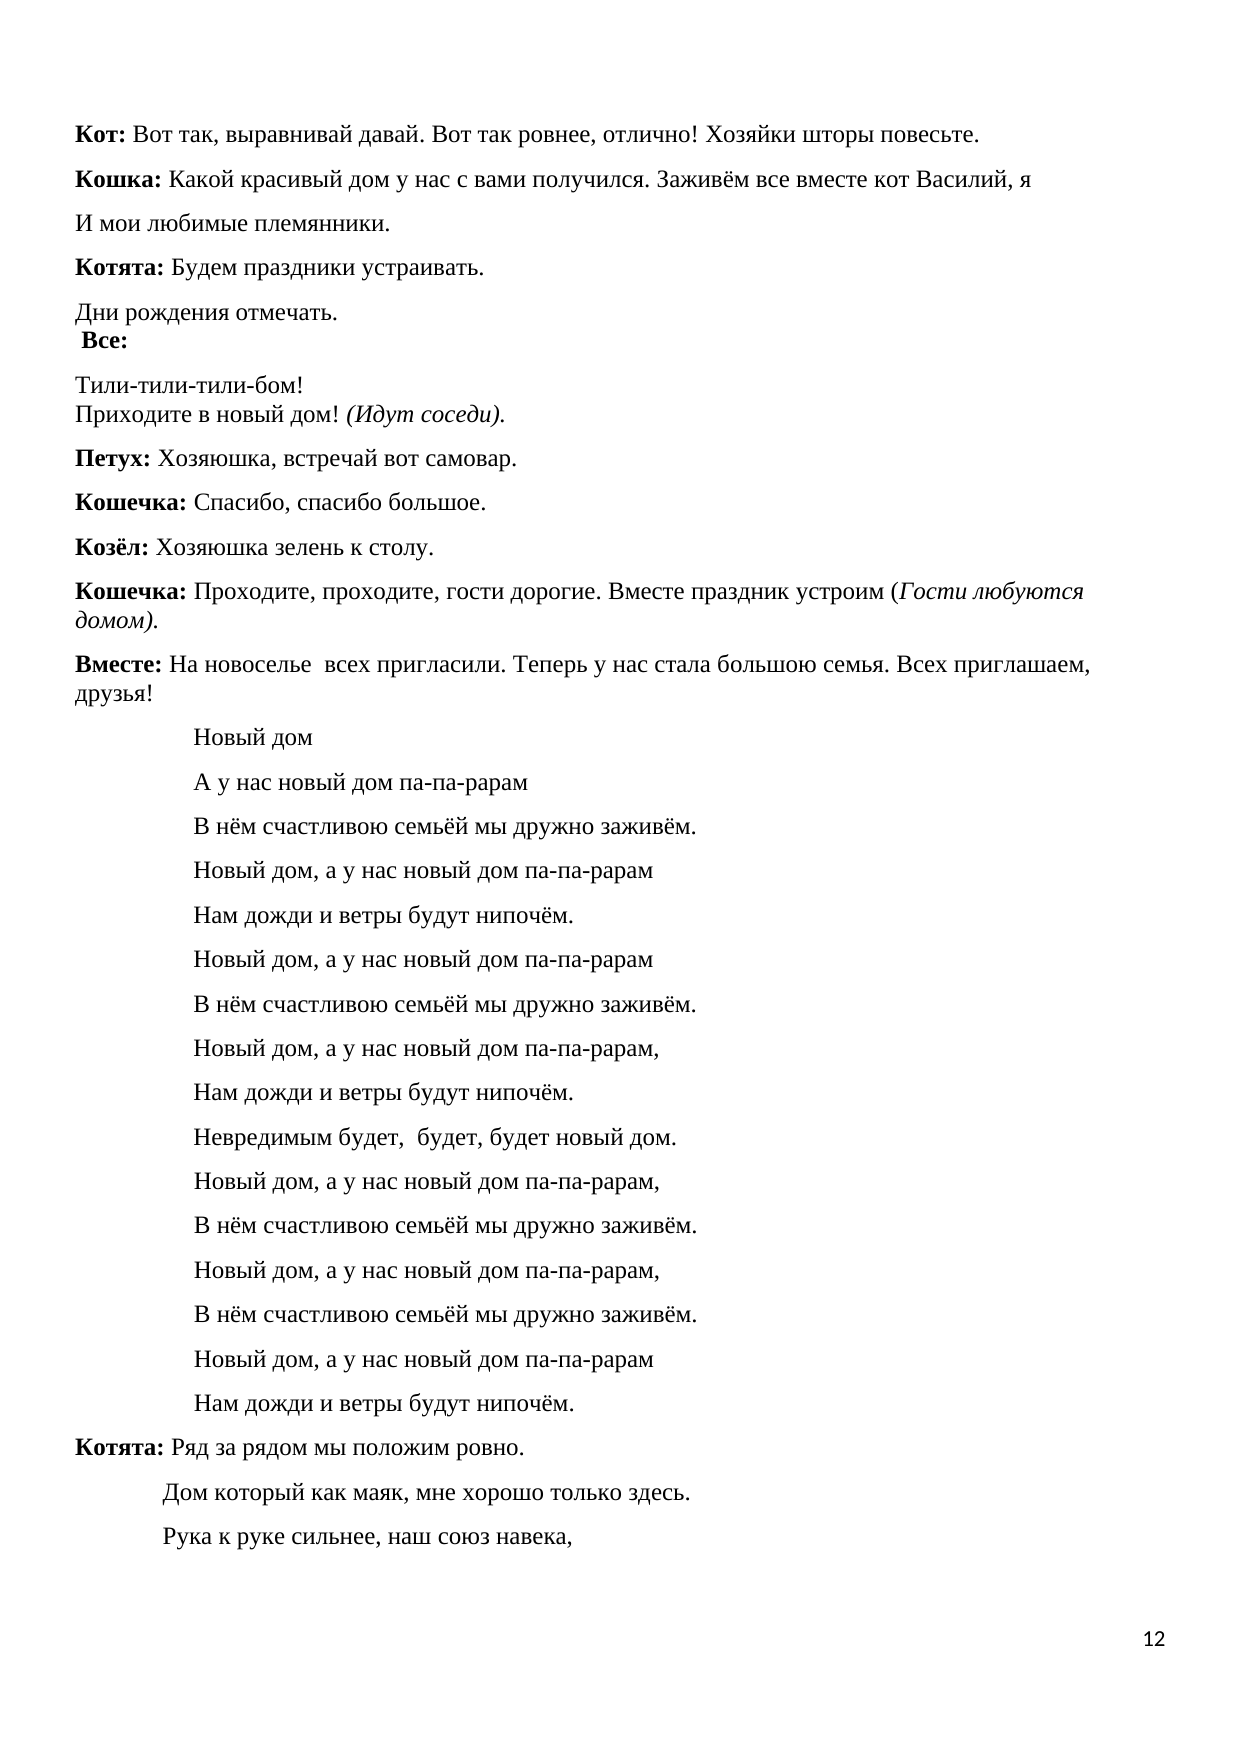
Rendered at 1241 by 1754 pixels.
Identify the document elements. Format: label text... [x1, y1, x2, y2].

text Новый дом [75, 722, 1165, 751]
text Новый дом, а у нас новый дом па-па-рарам, [75, 1166, 1165, 1195]
text Кошечка: Проходите, проходите, гости дорогие. Вместе праздник устроим (Гости любуются домом). [75, 576, 1165, 634]
text Кот: Вот так, выравнивай давай. Вот так ровнее, отлично! Хозяйки шторы повесьте. [75, 119, 1165, 148]
text Новый дом, а у нас новый дом па-па-рарам [75, 856, 1165, 884]
text Нам дожди и ветры будут нипочём. [75, 1077, 1165, 1106]
text Невредимым будет, будет, будет новый дом. [75, 1122, 1165, 1151]
text Дом который как маяк, мне хорошо только здесь. [75, 1477, 1165, 1506]
text В нём счастливою семьёй мы дружно заживём. [75, 1211, 1165, 1239]
text Вместе: На новоселье всех пригласили. Теперь у нас стала большою семья. Всех приглашаем, друзья! [75, 649, 1165, 707]
text Рука к руке сильнее, наш союз навека, [75, 1521, 1165, 1550]
text Котята: Ряд за рядом мы положим ровно. [75, 1432, 1165, 1461]
text В нём счастливою семьёй мы дружно заживём. [75, 811, 1165, 840]
text Кошка: Какой красивый дом у нас с вами получился. Заживём все вместе кот Василий, я [75, 164, 1165, 192]
text Тили-тили-тили-бом! Приходите в новый дом! (Идут соседи). [75, 370, 1165, 427]
text Дни рождения отмечать. Все: [75, 297, 1165, 354]
text Котята: Будем праздники устраивать. [75, 252, 1165, 281]
text В нём счастливою семьёй мы дружно заживём. [75, 989, 1165, 1017]
text В нём счастливою семьёй мы дружно заживём. [75, 1299, 1165, 1328]
text Кошечка: Спасибо, спасибо большое. [75, 487, 1165, 516]
text Нам дожди и ветры будут нипочём. [75, 900, 1165, 929]
text Новый дом, а у нас новый дом па-па-рарам [75, 944, 1165, 973]
text И мои любимые племянники. [75, 208, 1165, 237]
text Новый дом, а у нас новый дом па-па-рарам, [75, 1033, 1165, 1062]
text Козёл: Хозяюшка зелень к столу. [75, 532, 1165, 561]
text А у нас новый дом па-па-рарам [75, 767, 1165, 796]
text Новый дом, а у нас новый дом па-па-рарам [75, 1344, 1165, 1372]
text Петух: Хозяюшка, встречай вот самовар. [75, 443, 1165, 472]
text Нам дожди и ветры будут нипочём. [75, 1388, 1165, 1417]
text Новый дом, а у нас новый дом па-па-рарам, [75, 1255, 1165, 1284]
